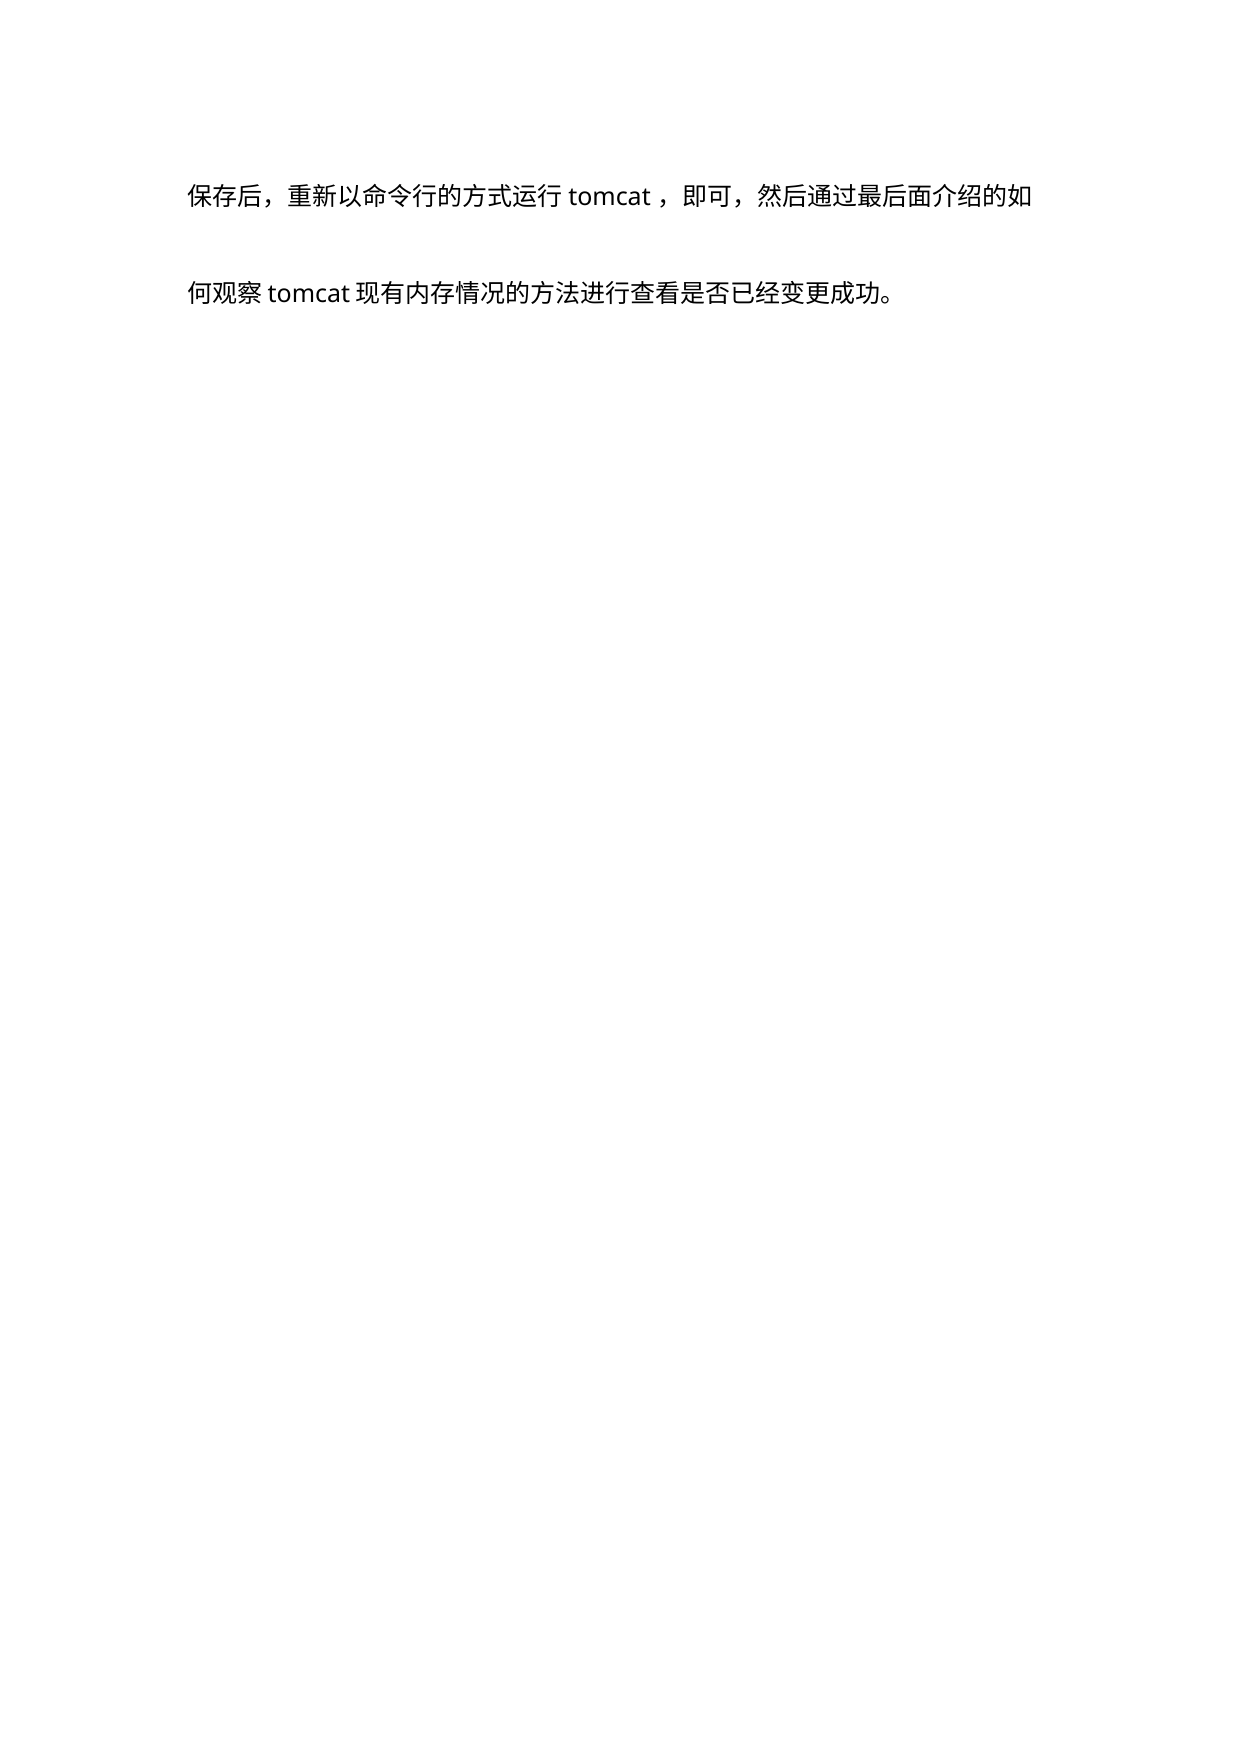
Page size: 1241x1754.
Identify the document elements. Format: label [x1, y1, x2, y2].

text [187, 162, 1053, 324]
